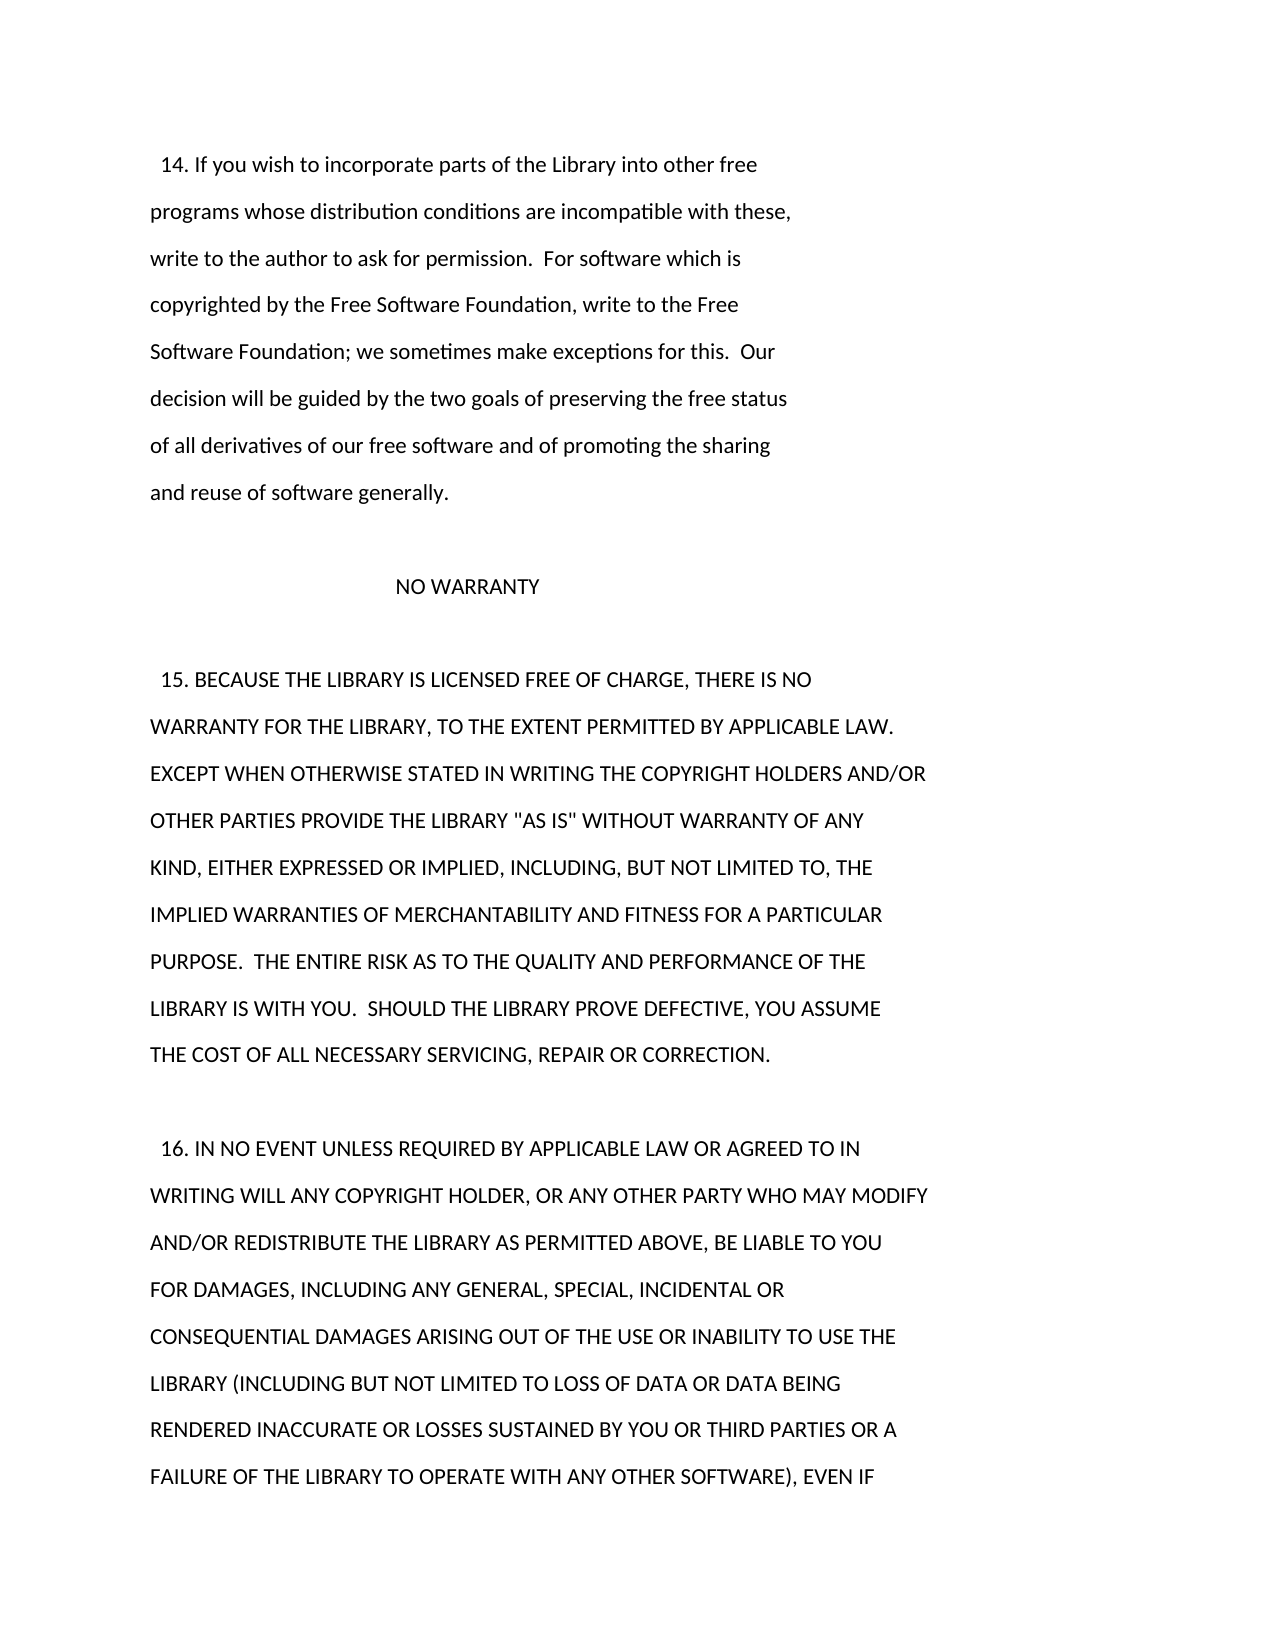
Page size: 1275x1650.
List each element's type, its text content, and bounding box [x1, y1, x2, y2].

text 16. IN NO EVENT UNLESS REQUIRED BY APPLICABLE LAW OR AGREED TO IN [150, 1134, 1125, 1162]
text IMPLIED WARRANTIES OF MERCHANTABILITY AND FITNESS FOR A PARTICULAR [150, 900, 1125, 928]
text LIBRARY IS WITH YOU. SHOULD THE LIBRARY PROVE DEFECTIVE, YOU ASSUME [150, 994, 1125, 1022]
text 15. BECAUSE THE LIBRARY IS LICENSED FREE OF CHARGE, THERE IS NO [150, 666, 1125, 694]
text EXCEPT WHEN OTHERWISE STATED IN WRITING THE COPYRIGHT HOLDERS AND/OR [150, 759, 1125, 787]
text of all derivatives of our free software and of promoting the sharing [150, 431, 1125, 459]
text THE COST OF ALL NECESSARY SERVICING, REPAIR OR CORRECTION. [150, 1041, 1125, 1069]
text and reuse of software generally. [150, 478, 1125, 506]
text OTHER PARTIES PROVIDE THE LIBRARY "AS IS" WITHOUT WARRANTY OF ANY [150, 806, 1125, 834]
text AND/OR REDISTRIBUTE THE LIBRARY AS PERMITTED ABOVE, BE LIABLE TO YOU [150, 1228, 1125, 1256]
text NO WARRANTY [150, 572, 1125, 600]
text WRITING WILL ANY COPYRIGHT HOLDER, OR ANY OTHER PARTY WHO MAY MODIFY [150, 1181, 1125, 1209]
text WARRANTY FOR THE LIBRARY, TO THE EXTENT PERMITTED BY APPLICABLE LAW. [150, 712, 1125, 741]
text PURPOSE. THE ENTIRE RISK AS TO THE QUALITY AND PERFORMANCE OF THE [150, 947, 1125, 975]
text CONSEQUENTIAL DAMAGES ARISING OUT OF THE USE OR INABILITY TO USE THE [150, 1322, 1125, 1350]
text KIND, EITHER EXPRESSED OR IMPLIED, INCLUDING, BUT NOT LIMITED TO, THE [150, 853, 1125, 881]
text FOR DAMAGES, INCLUDING ANY GENERAL, SPECIAL, INCIDENTAL OR [150, 1275, 1125, 1303]
text decision will be guided by the two goals of preserving the free status [150, 384, 1125, 412]
text write to the author to ask for permission. For software which is [150, 244, 1125, 272]
text Software Foundation; we sometimes make exceptions for this. Our [150, 337, 1125, 366]
text RENDERED INACCURATE OR LOSSES SUSTAINED BY YOU OR THIRD PARTIES OR A [150, 1416, 1125, 1444]
text 14. If you wish to incorporate parts of the Library into other free [150, 150, 1125, 178]
text copyrighted by the Free Software Foundation, write to the Free [150, 291, 1125, 319]
text LIBRARY (INCLUDING BUT NOT LIMITED TO LOSS OF DATA OR DATA BEING [150, 1369, 1125, 1397]
text FAILURE OF THE LIBRARY TO OPERATE WITH ANY OTHER SOFTWARE), EVEN IF [150, 1462, 1125, 1491]
text programs whose distribution conditions are incompatible with these, [150, 197, 1125, 225]
